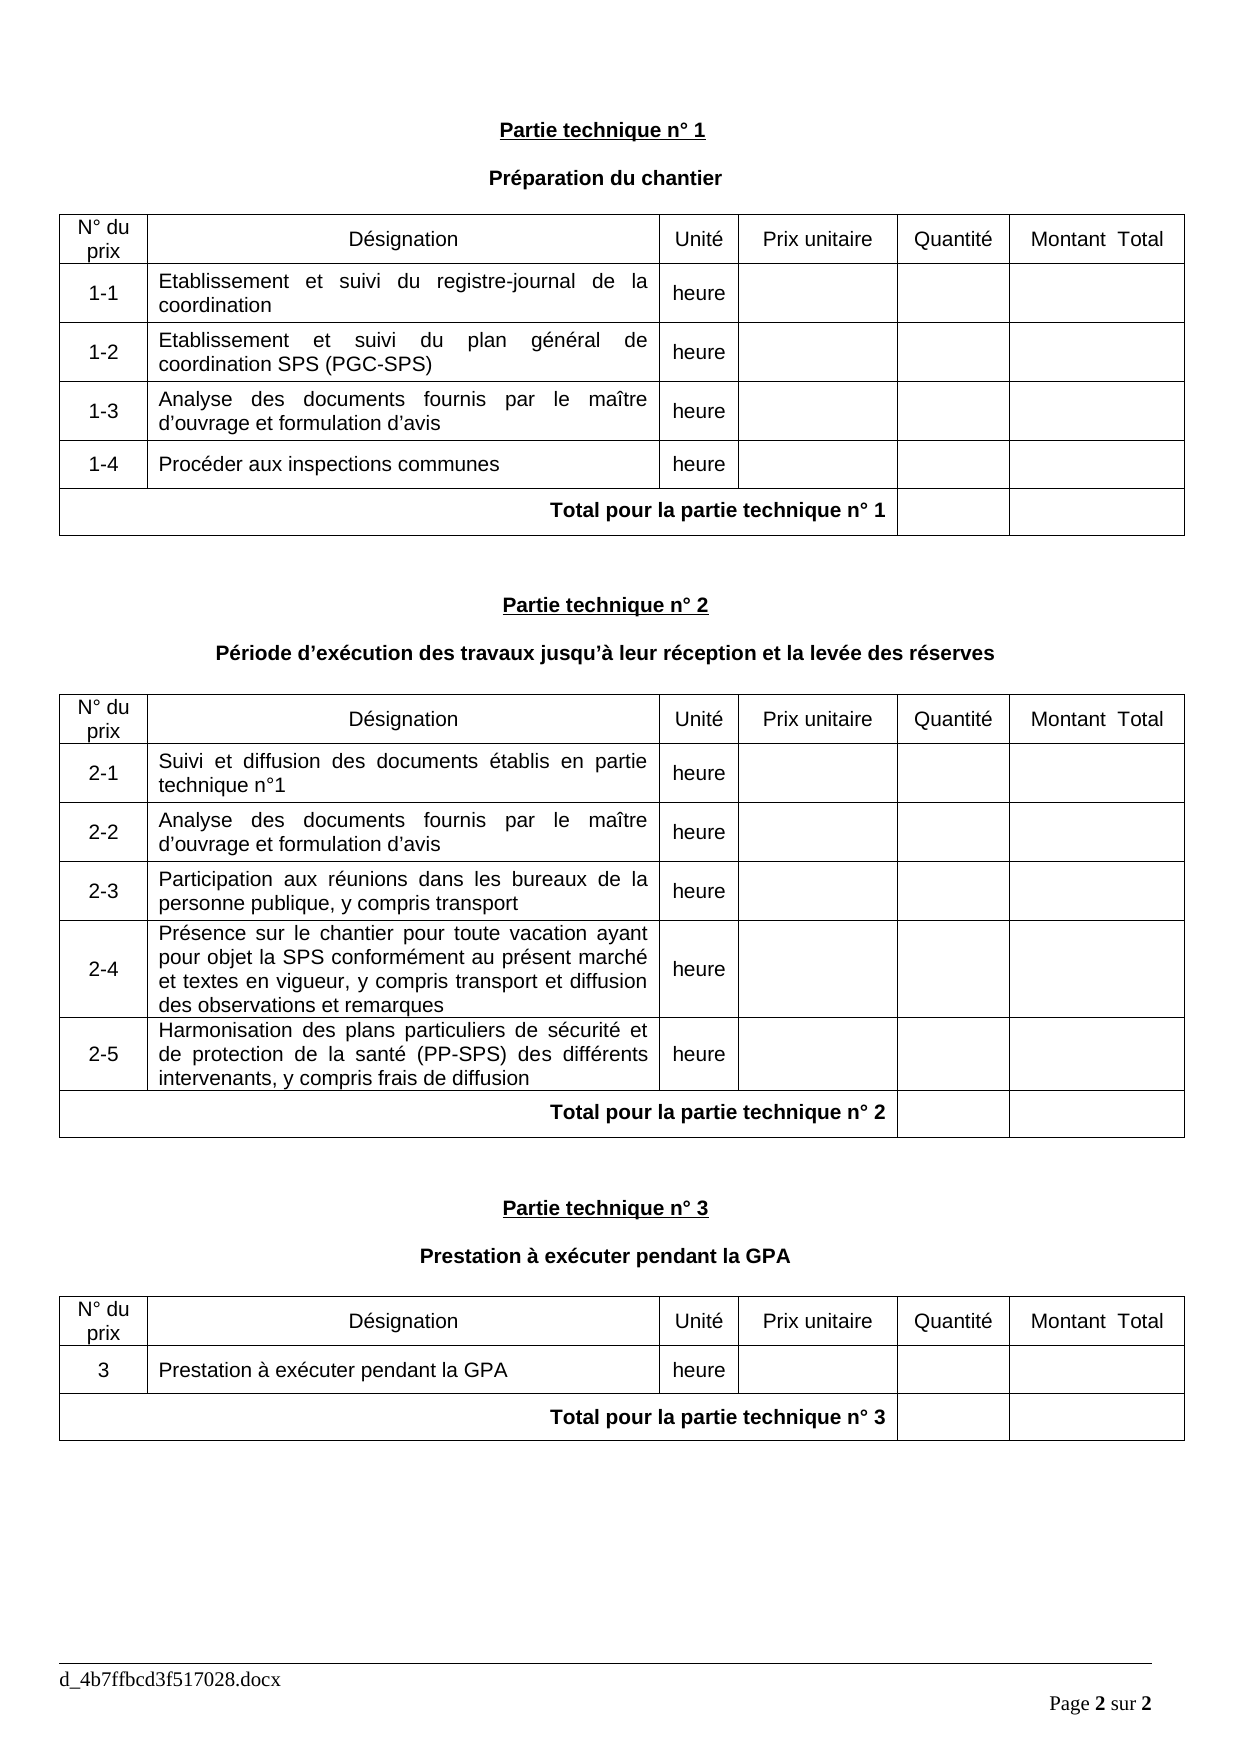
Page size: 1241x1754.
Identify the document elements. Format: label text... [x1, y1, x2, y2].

table_header Quantité [898, 695, 1009, 743]
table_header Désignation [148, 1297, 659, 1345]
table_cell 2-3 [60, 862, 147, 920]
table_cell 2-5 [60, 1018, 147, 1090]
table_cell Participation aux réunions dans les bureaux de la personne publique, y compris transport [148, 862, 659, 920]
table_cell [898, 441, 1009, 487]
table_header Prix unitaire [739, 215, 897, 263]
table_cell [1010, 803, 1184, 861]
table_cell heure [660, 441, 738, 487]
table_header N° du prix [60, 1297, 147, 1345]
table_cell [898, 862, 1009, 920]
table_cell [739, 1018, 897, 1090]
table_cell [898, 264, 1009, 322]
table_cell [739, 744, 897, 802]
table_cell [739, 264, 897, 322]
table_cell Total pour la partie technique n° 1 [60, 489, 897, 535]
table_cell [739, 803, 897, 861]
table_cell [1010, 862, 1184, 920]
table_cell [898, 921, 1009, 1017]
table_cell [898, 1394, 1009, 1440]
table_header Quantité [898, 215, 1009, 263]
text Partie technique n° 1 [59, 118, 1152, 142]
table_cell [1010, 382, 1184, 440]
table_cell [739, 441, 897, 487]
table_header Prix unitaire [739, 1297, 897, 1345]
table_cell Suivi et diffusion des documents établis en partie technique n°1 [148, 744, 659, 802]
table_cell heure [660, 1346, 738, 1392]
table_header Montant Total [1010, 215, 1184, 263]
table_cell [1010, 264, 1184, 322]
table_cell [1010, 921, 1184, 1017]
table_header Désignation [148, 215, 659, 263]
table_header N° du prix [60, 215, 147, 263]
table_cell [898, 803, 1009, 861]
table_cell [898, 1091, 1009, 1137]
table_cell Total pour la partie technique n° 3 [60, 1394, 897, 1440]
text Prestation à exécuter pendant la GPA [59, 1243, 1152, 1267]
table_cell Harmonisation des plans particuliers de sécurité et de protection de la santé (PP-SPS) des différents intervenants, y compris frais de diffusion [148, 1018, 659, 1090]
table_cell Etablissement et suivi du registre-journal de la coordination [148, 264, 659, 322]
table_cell Analyse des documents fournis par le maître d’ouvrage et formulation d’avis [148, 382, 659, 440]
table_cell heure [660, 862, 738, 920]
table_cell 2-2 [60, 803, 147, 861]
table_cell [1010, 1091, 1184, 1137]
table_cell 1-3 [60, 382, 147, 440]
table_cell Analyse des documents fournis par le maître d’ouvrage et formulation d’avis [148, 803, 659, 861]
table_cell Prestation à exécuter pendant la GPA [148, 1346, 659, 1392]
table_cell 2-1 [60, 744, 147, 802]
table_header Montant Total [1010, 1297, 1184, 1345]
table_cell heure [660, 1018, 738, 1090]
table_header N° du prix [60, 695, 147, 743]
table_cell [1010, 744, 1184, 802]
table_cell 1-2 [60, 323, 147, 381]
text Préparation du chantier [59, 166, 1152, 190]
table_cell 1-4 [60, 441, 147, 487]
table_cell heure [660, 921, 738, 1017]
text Partie technique n° 3 [59, 1196, 1152, 1219]
text Période d’exécution des travaux jusqu’à leur réception et la levée des réserves [59, 641, 1152, 665]
table_cell 1-1 [60, 264, 147, 322]
table_cell [898, 744, 1009, 802]
table_cell 3 [60, 1346, 147, 1392]
table_header Unité [660, 1297, 738, 1345]
table_header Quantité [898, 1297, 1009, 1345]
table_cell [739, 1346, 897, 1392]
table_cell [898, 323, 1009, 381]
table_cell [898, 1018, 1009, 1090]
table_cell heure [660, 382, 738, 440]
table_cell [739, 862, 897, 920]
table_cell [739, 921, 897, 1017]
table_cell heure [660, 744, 738, 802]
table_cell Présence sur le chantier pour toute vacation ayant pour objet la SPS conformément au présent marché et textes en vigueur, y compris transport et diffusion des observations et remarques [148, 921, 659, 1017]
table_cell [1010, 1394, 1184, 1440]
table_cell heure [660, 323, 738, 381]
table_cell [1010, 1346, 1184, 1392]
table_cell [1010, 441, 1184, 487]
table_cell [898, 1346, 1009, 1392]
table_cell [1010, 323, 1184, 381]
table_cell 2-4 [60, 921, 147, 1017]
table_header Prix unitaire [739, 695, 897, 743]
table_cell [739, 323, 897, 381]
table_header Unité [660, 695, 738, 743]
text Partie technique n° 2 [59, 593, 1152, 617]
table_cell [739, 382, 897, 440]
table_cell Procéder aux inspections communes [148, 441, 659, 487]
table_cell [1010, 489, 1184, 535]
table_cell heure [660, 803, 738, 861]
table_cell [898, 489, 1009, 535]
table_cell [1010, 1018, 1184, 1090]
table_cell Etablissement et suivi du plan général de coordination SPS (PGC-SPS) [148, 323, 659, 381]
table_header Montant Total [1010, 695, 1184, 743]
table_cell [898, 382, 1009, 440]
table_cell heure [660, 264, 738, 322]
table_header Désignation [148, 695, 659, 743]
table_cell Total pour la partie technique n° 2 [60, 1091, 897, 1137]
table_header Unité [660, 215, 738, 263]
